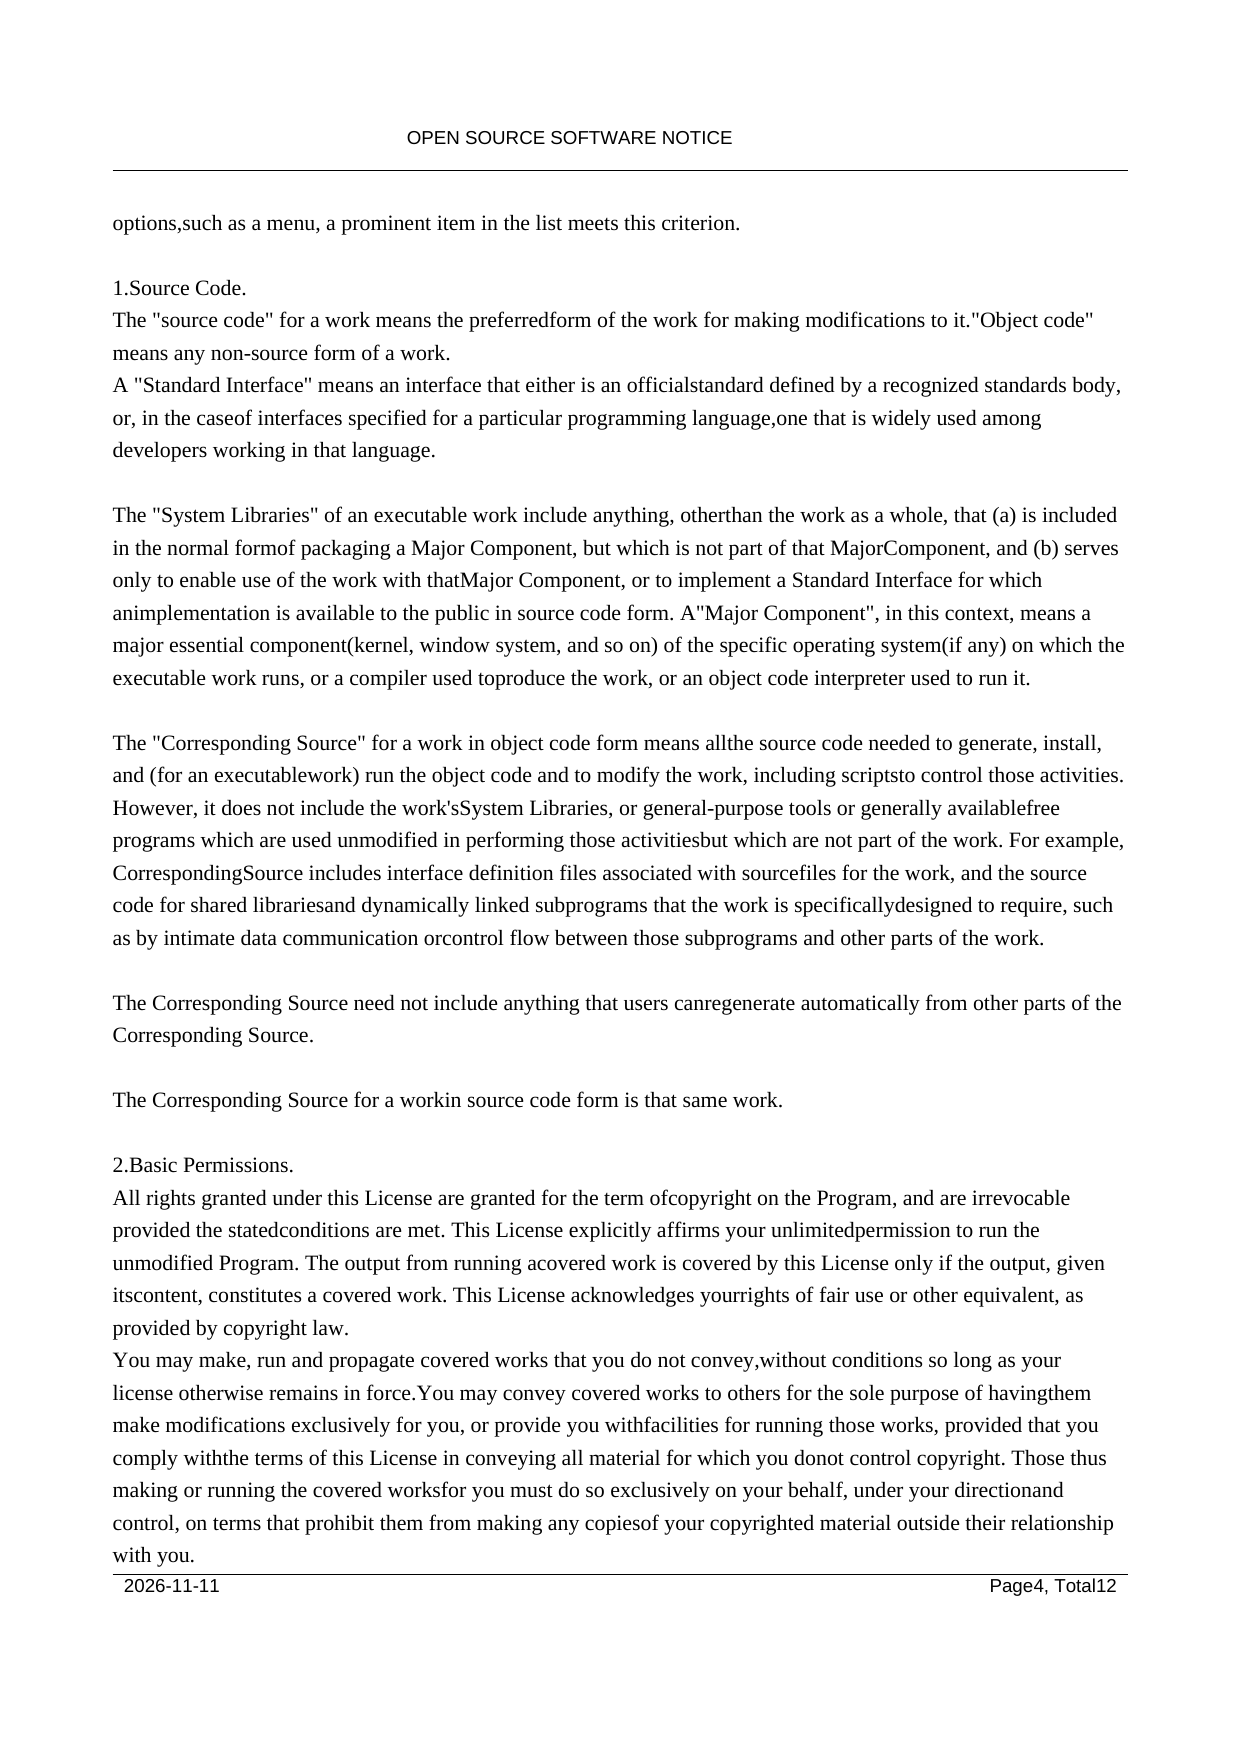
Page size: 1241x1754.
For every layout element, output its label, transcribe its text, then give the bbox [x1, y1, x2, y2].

text The "System Libraries" of an executable work include anything, otherthan the work as a whole, that (a) is included in the normal formof packaging a Major Component, but which is not part of that MajorComponent, and (b) serves only to enable use of the work with thatMajor Component, or to implement a Standard Interface for which animplementation is available to the public in source code form. A"Major Component", in this context, means a major essential component(kernel, window system, and so on) of the specific operating system(if any) on which the executable work runs, or a compiler used toproduce the work, or an object code interpreter used to run it. [112, 499, 1128, 694]
text All rights granted under this License are granted for the term ofcopyright on the Program, and are irrevocable provided the statedconditions are met. This License explicitly affirms your unlimitedpermission to run the unmodified Program. The output from running acovered work is covered by this License only if the output, given itscontent, constitutes a covered work. This License acknowledges yourrights of fair use or other equivalent, as provided by copyright law. [112, 1181, 1128, 1344]
text A "Standard Interface" means an interface that either is an officialstandard defined by a recognized standards body, or, in the caseof interfaces specified for a particular programming language,one that is widely used among developers working in that language. [112, 369, 1128, 466]
text The Corresponding Source need not include anything that users canregenerate automatically from other parts of the Corresponding Source. [112, 986, 1128, 1051]
text 2.Basic Permissions. [112, 1149, 1128, 1181]
text You may make, run and propagate covered works that you do not convey,without conditions so long as your license otherwise remains in force.You may convey covered works to others for the sole purpose of havingthem make modifications exclusively for you, or provide you withfacilities for running those works, provided that you comply withthe terms of this License in conveying all material for which you donot control copyright. Those thus making or running the covered worksfor you must do so exclusively on your behalf, under your directionand control, on terms that prohibit them from making any copiesof your copyrighted material outside their relationship with you. [112, 1344, 1128, 1571]
text The Corresponding Source for a workin source code form is that same work. [112, 1084, 1128, 1116]
text 1.Source Code. [112, 271, 1128, 304]
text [112, 206, 1128, 239]
text The "source code" for a work means the preferredform of the work for making modifications to it."Object code" means any non-source form of a work. [112, 304, 1128, 369]
text The "Corresponding Source" for a work in object code form means allthe source code needed to generate, install, and (for an executablework) run the object code and to modify the work, including scriptsto control those activities. However, it does not include the work'sSystem Libraries, or general-purpose tools or generally availablefree programs which are used unmodified in performing those activitiesbut which are not part of the work. For example, CorrespondingSource includes interface definition files associated with sourcefiles for the work, and the source code for shared librariesand dynamically linked subprograms that the work is specificallydesigned to require, such as by intimate data communication orcontrol flow between those subprograms and other parts of the work. [112, 726, 1128, 954]
